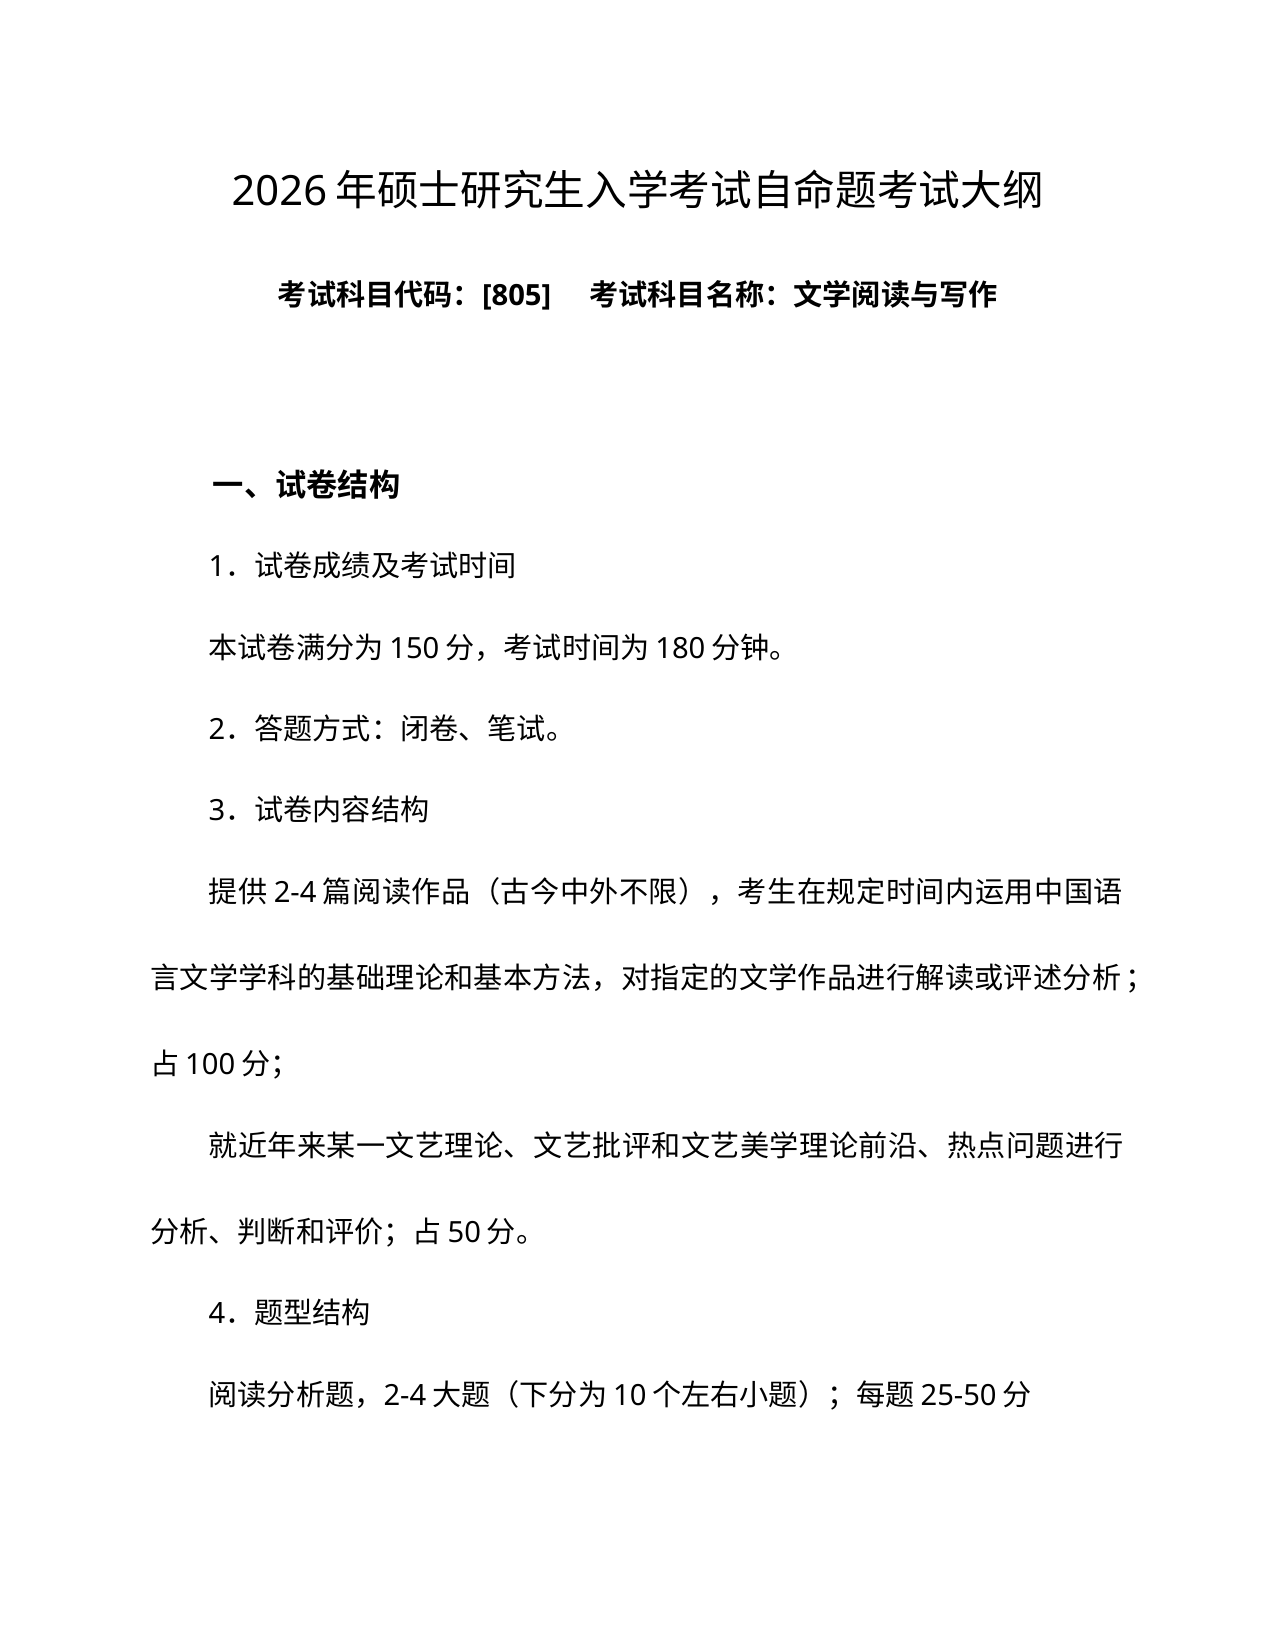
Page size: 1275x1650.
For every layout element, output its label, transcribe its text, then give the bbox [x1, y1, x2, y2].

text 一、试卷结构 [150, 445, 1125, 520]
text 2．答题方式：闭卷、笔试。 [150, 689, 1125, 764]
text 考试科目代码：[805] 考试科目名称：文学阅读与写作 [150, 255, 1125, 330]
text 1．试卷成绩及考试时间 [150, 527, 1125, 602]
text 2026年硕士研究生入学考试自命题考试大纲 [150, 150, 1125, 225]
text 本试卷满分为150分，考试时间为180分钟。 [150, 608, 1125, 683]
text 阅读分析题，2-4大题（下分为10个左右小题）；每题25-50分 [150, 1355, 1125, 1430]
text 就近年来某一文艺理论、文艺批评和文艺美学理论前沿、热点问题进行分析、判断和评价；占50分。 [150, 1106, 1125, 1267]
text 提供2-4篇阅读作品（古今中外不限），考生在规定时间内运用中国语言文学学科的基础理论和基本方法，对指定的文学作品进行解读或评述分析；占100分； [150, 852, 1125, 1099]
text 3．试卷内容结构 [150, 771, 1125, 846]
text 4．题型结构 [150, 1273, 1125, 1348]
